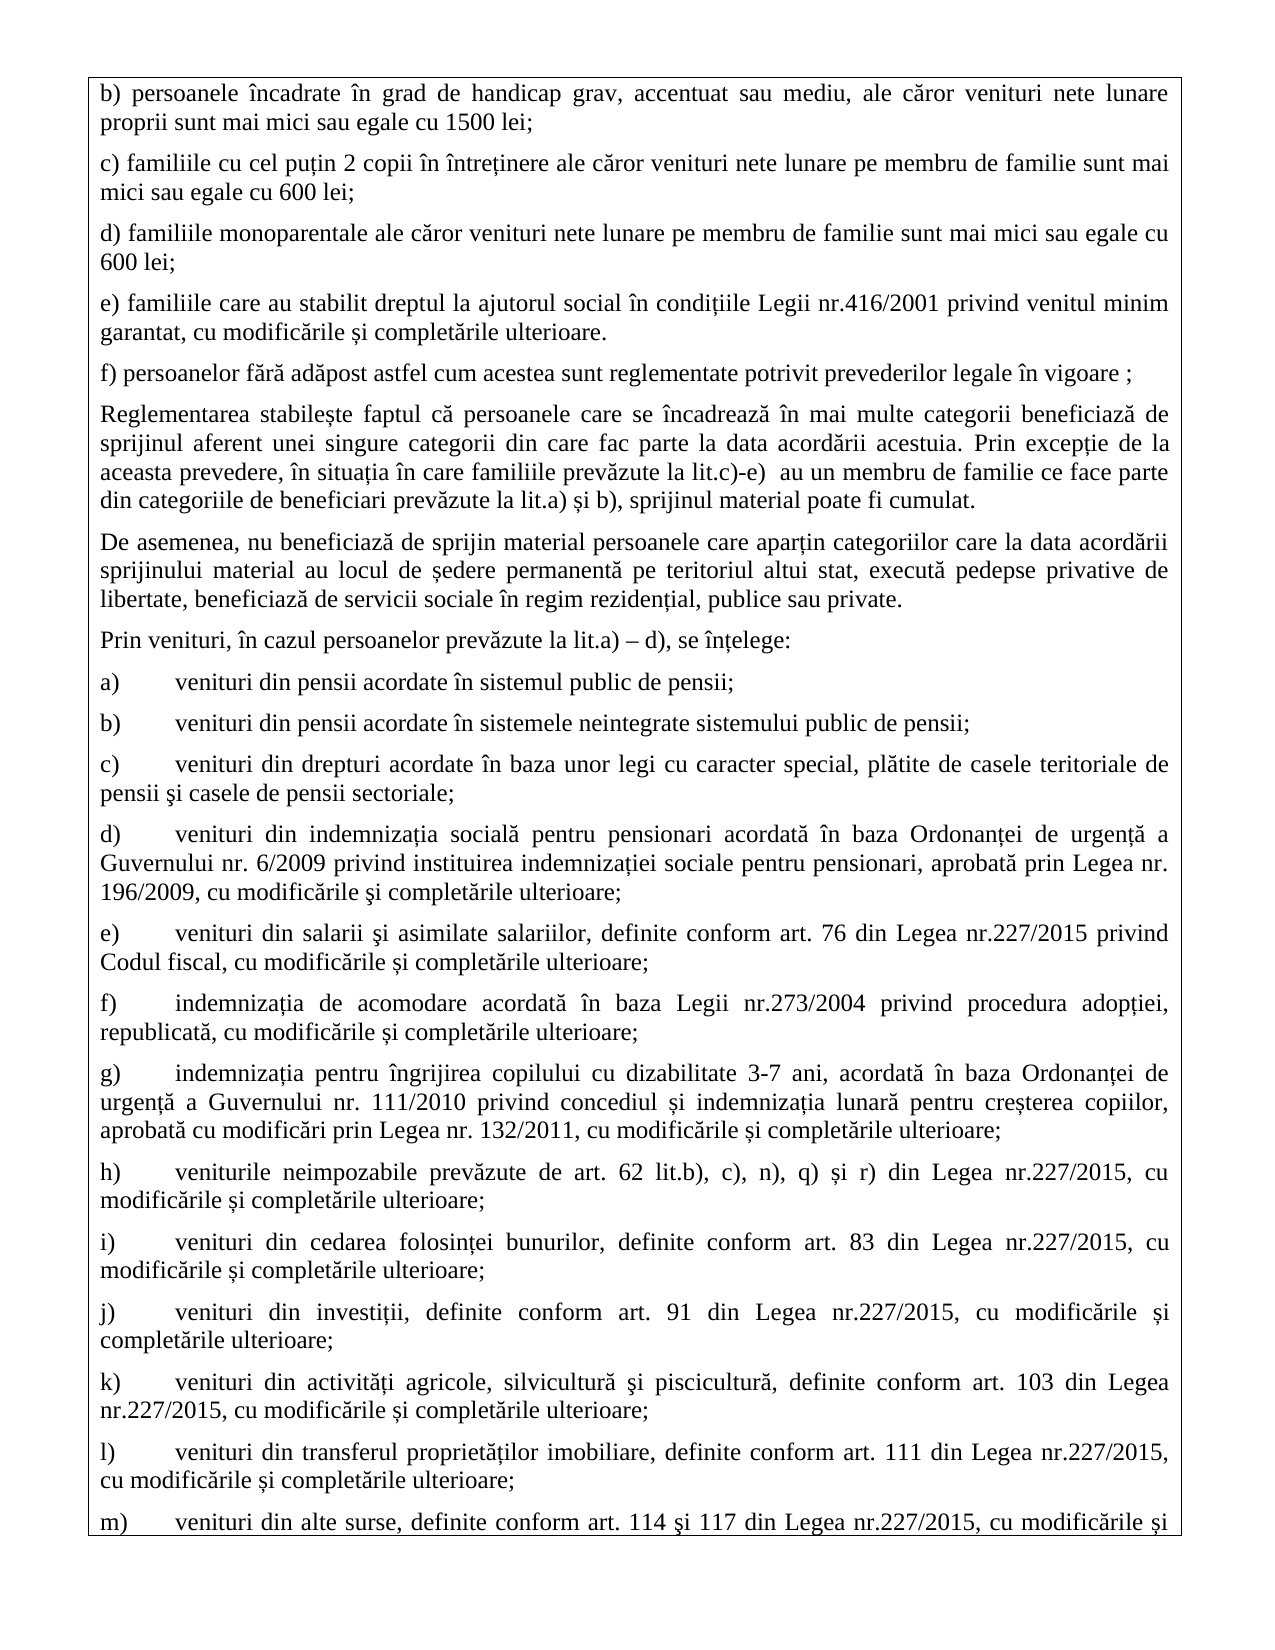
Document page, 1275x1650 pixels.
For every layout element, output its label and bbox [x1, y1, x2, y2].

table_header [89, 78, 1181, 1535]
